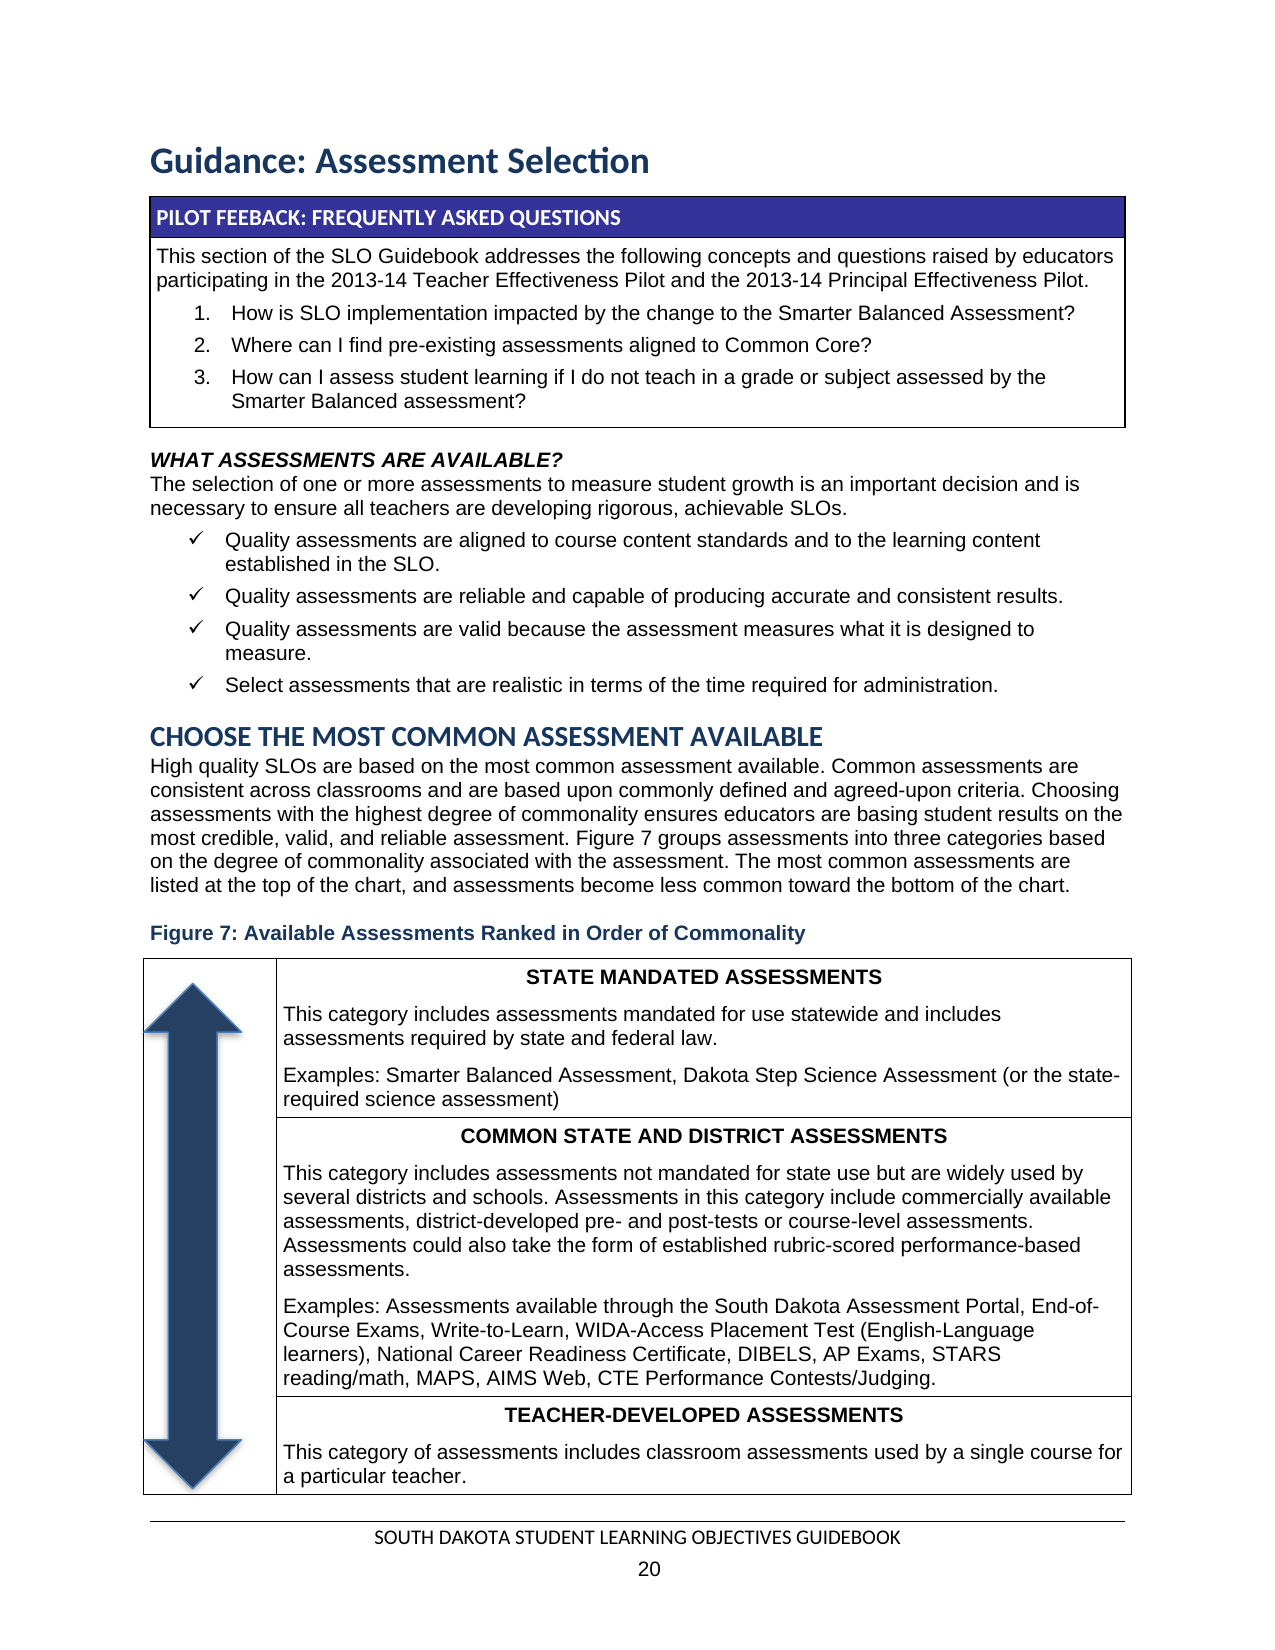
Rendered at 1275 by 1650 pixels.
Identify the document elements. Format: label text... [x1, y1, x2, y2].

list Select assessments that are realistic in terms of the time required for administration. [187, 673, 1125, 697]
table_cell This category includes assessments not mandated for state use but are widely used by several districts and schools. Assessments in this category include commercially available assessments, district-developed pre- and post-tests or course-level assessments. Assessments could also take the form of established rubric-scored performance-based assessments. [277, 1154, 1131, 1287]
table_header STATE MANDATED ASSESSMENTS [277, 959, 1131, 995]
text High quality SLOs are based on the most common assessment available. Common assessments are consistent across classrooms and are based upon commonly defined and agreed-upon criteria. Choosing assessments with the highest degree of commonality ensures educators are basing student results on the most credible, valid, and reliable assessment. Figure 7 groups assessments into three categories based on the degree of commonality associated with the assessment. The most common assessments are listed at the top of the chart, and assessments become less common toward the bottom of the chart. [150, 753, 1125, 897]
table_header PILOT FEEBACK: FREQUENTLY ASKED QUESTIONS [151, 197, 1124, 237]
list Quality assessments are valid because the assessment measures what it is designed to measure. [187, 617, 1125, 664]
table_cell Examples: Smarter Balanced Assessment, Dakota Step Science Assessment (or the state-required science assessment) [277, 1056, 1131, 1117]
list Quality assessments are aligned to course content standards and to the learning content established in the SLO. [187, 528, 1125, 576]
text The selection of one or more assessments to measure student growth is an important decision and is necessary to ensure all teachers are developing rigorous, achievable SLOs. [150, 472, 1125, 519]
table_cell Examples: Assessments available through the South Dakota Assessment Portal, End-of-Course Exams, Write-to-Learn, WIDA-Access Placement Test (English-Language learners), National Career Readiness Certificate, DIBELS, AP Exams, STARS reading/math, MAPS, AIMS Web, CTE Performance Contests/Judging. [277, 1287, 1131, 1396]
table_cell This category of assessments includes classroom assessments used by a single course for a particular teacher. [277, 1433, 1131, 1494]
table_cell This category includes assessments mandated for use statewide and includes assessments required by state and federal law. [277, 995, 1131, 1056]
list Quality assessments are reliable and capable of producing accurate and consistent results. [187, 584, 1125, 608]
table_cell This section of the SLO Guidebook addresses the following concepts and questions raised by educators participating in the 2013-14 Teacher Effectiveness Pilot and the 2013-14 Principal Effectiveness Pilot. How is SLO implementation impacted by the change to the Smarter Balanced Assessment? Where can I find pre-existing assessments aligned to Common Core? How can I assess student learning if I do not teach in a grade or subject assessed by the Smarter Balanced assessment? [151, 238, 1124, 427]
table_cell COMMON STATE AND DISTRICT ASSESSMENTS [277, 1118, 1131, 1154]
text Figure 7: Available Assessments Ranked in Order of Commonality [150, 921, 1125, 945]
subtitle Guidance: Assessment Selection [150, 137, 1125, 183]
table_cell TEACHER-DEVELOPED ASSESSMENTS [277, 1397, 1131, 1433]
subtitle CHOOSE THE MOST COMMON ASSESSMENT AVAILABLE [150, 718, 1125, 753]
table_header [144, 959, 276, 1494]
text WHAT ASSESSMENTS ARE AVAILABLE? [150, 448, 1125, 472]
